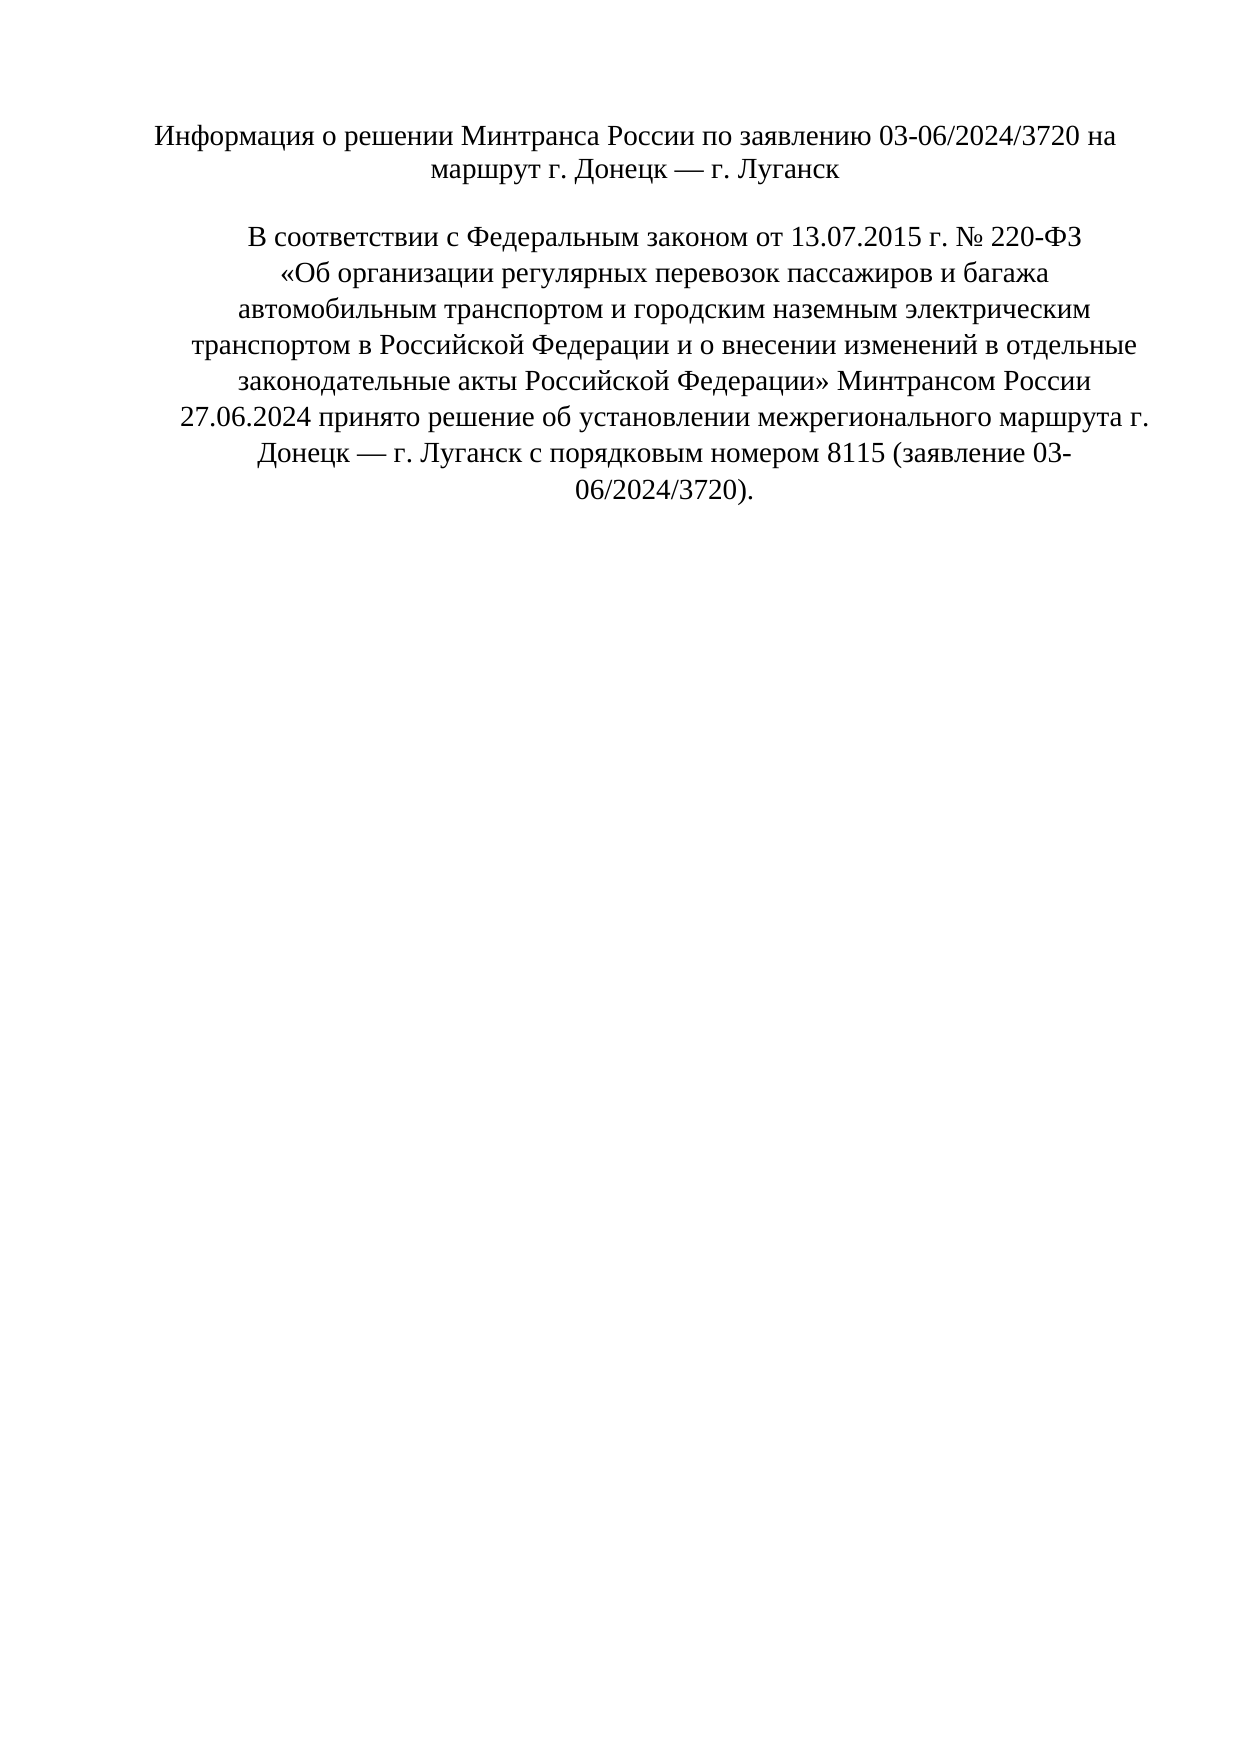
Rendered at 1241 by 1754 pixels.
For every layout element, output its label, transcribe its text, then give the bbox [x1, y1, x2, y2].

text В соответствии с Федеральным законом от 13.07.2015 г. № 220-ФЗ «Об организации регулярных перевозок пассажиров и багажа автомобильным транспортом и городским наземным электрическим транспортом в Российской Федерации и о внесении изменений в отдельные законодательные акты Российской Федерации» Минтрансом России 27.06.2024 принято решение об установлении межрегионального маршрута г. Донецк — г. Луганск с порядковым номером 8115 (заявление 03-06/2024/3720). [177, 219, 1152, 505]
text Информация о решении Минтранса России по заявлению 03-06/2024/3720 на маршрут г. Донецк — г. Луганск [118, 118, 1152, 185]
